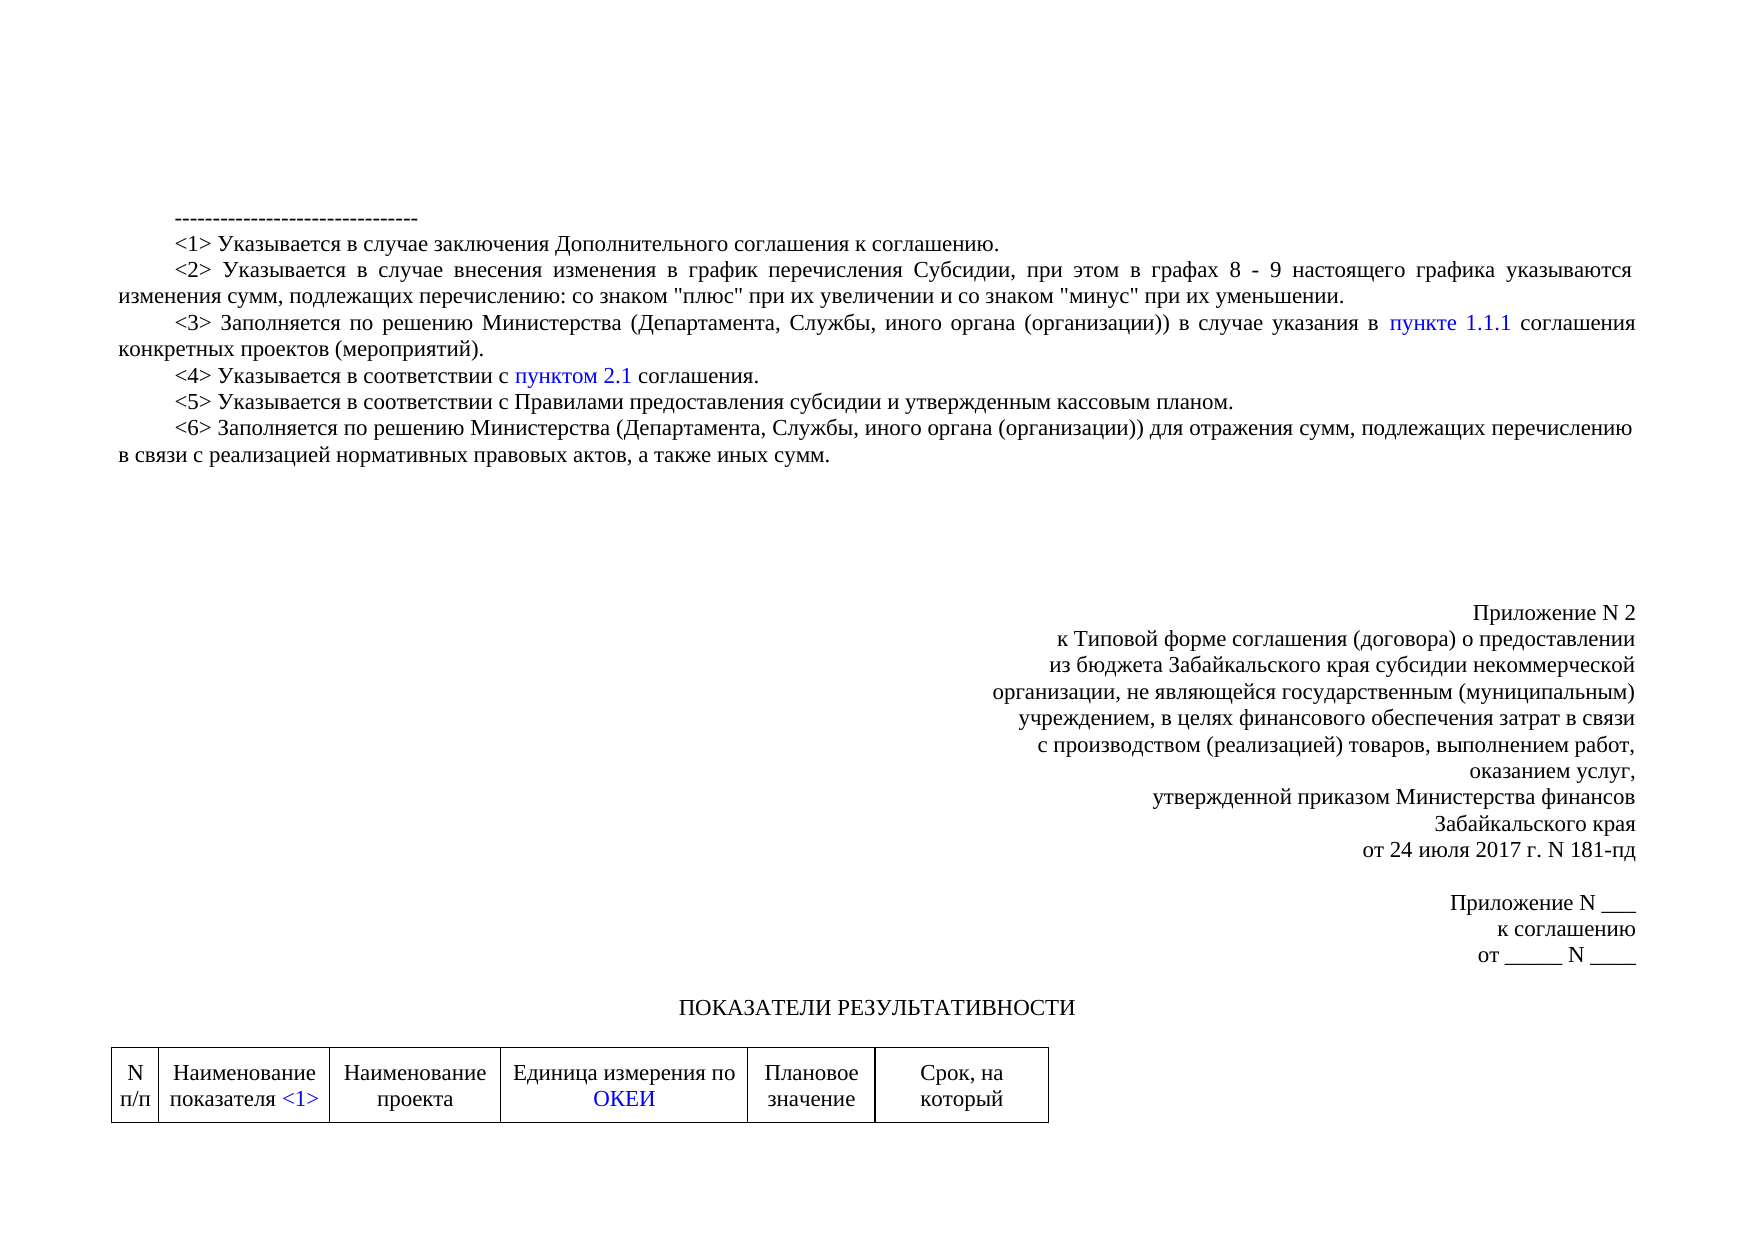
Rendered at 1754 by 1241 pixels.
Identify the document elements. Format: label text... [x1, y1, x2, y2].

text ПОКАЗАТЕЛИ РЕЗУЛЬТАТИВНОСТИ [118, 994, 1636, 1021]
text от 24 июля 2017 г. N 181-пд [118, 836, 1636, 862]
text к соглашению [118, 915, 1636, 941]
text <5> Указывается в соответствии с Правилами предоставления субсидии и утвержденным кассовым планом. [118, 388, 1636, 414]
text <6> Заполняется по решению Министерства (Департамента, Службы, иного органа (организации)) для отражения сумм, подлежащих перечислению в связи с реализацией нормативных правовых актов, а также иных сумм. [118, 414, 1636, 467]
text -------------------------------- [118, 203, 1636, 230]
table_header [748, 1048, 874, 1122]
text Приложение N 2 [118, 599, 1636, 625]
text <2> Указывается в случае внесения изменения в график перечисления Субсидии, при этом в графах 8 - 9 настоящего графика указываются изменения сумм, подлежащих перечислению: со знаком "плюс" при их увеличении и со знаком "минус" при их уменьшении. [118, 256, 1636, 309]
text оказанием услуг, [118, 757, 1636, 783]
text Приложение N ___ [118, 889, 1636, 915]
table_header N п/п [112, 1048, 158, 1122]
text с производством (реализацией) товаров, выполнением работ, [118, 731, 1636, 757]
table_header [159, 1048, 329, 1122]
text от _____ N ____ [118, 941, 1636, 968]
text из бюджета Забайкальского края субсидии некоммерческой [118, 652, 1636, 678]
text к Типовой форме соглашения (договора) о предоставлении [118, 625, 1636, 652]
text учреждением, в целях финансового обеспечения затрат в связи [118, 704, 1636, 731]
text <1> Указывается в случае заключения Дополнительного соглашения к соглашению. [118, 230, 1636, 256]
text организации, не являющейся государственным (муниципальным) [118, 678, 1636, 704]
table_header Единица измерения по ОКЕИ [501, 1048, 747, 1122]
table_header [876, 1048, 1048, 1122]
text утвержденной приказом Министерства финансов [118, 783, 1636, 810]
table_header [330, 1048, 500, 1122]
text <4> Указывается в соответствии с пунктом 2.1 соглашения. [118, 362, 1636, 388]
text Забайкальского края [118, 810, 1636, 836]
text <3> Заполняется по решению Министерства (Департамента, Службы, иного органа (организации)) в случае указания в пункте 1.1.1 соглашения конкретных проектов (мероприятий). [118, 309, 1636, 362]
